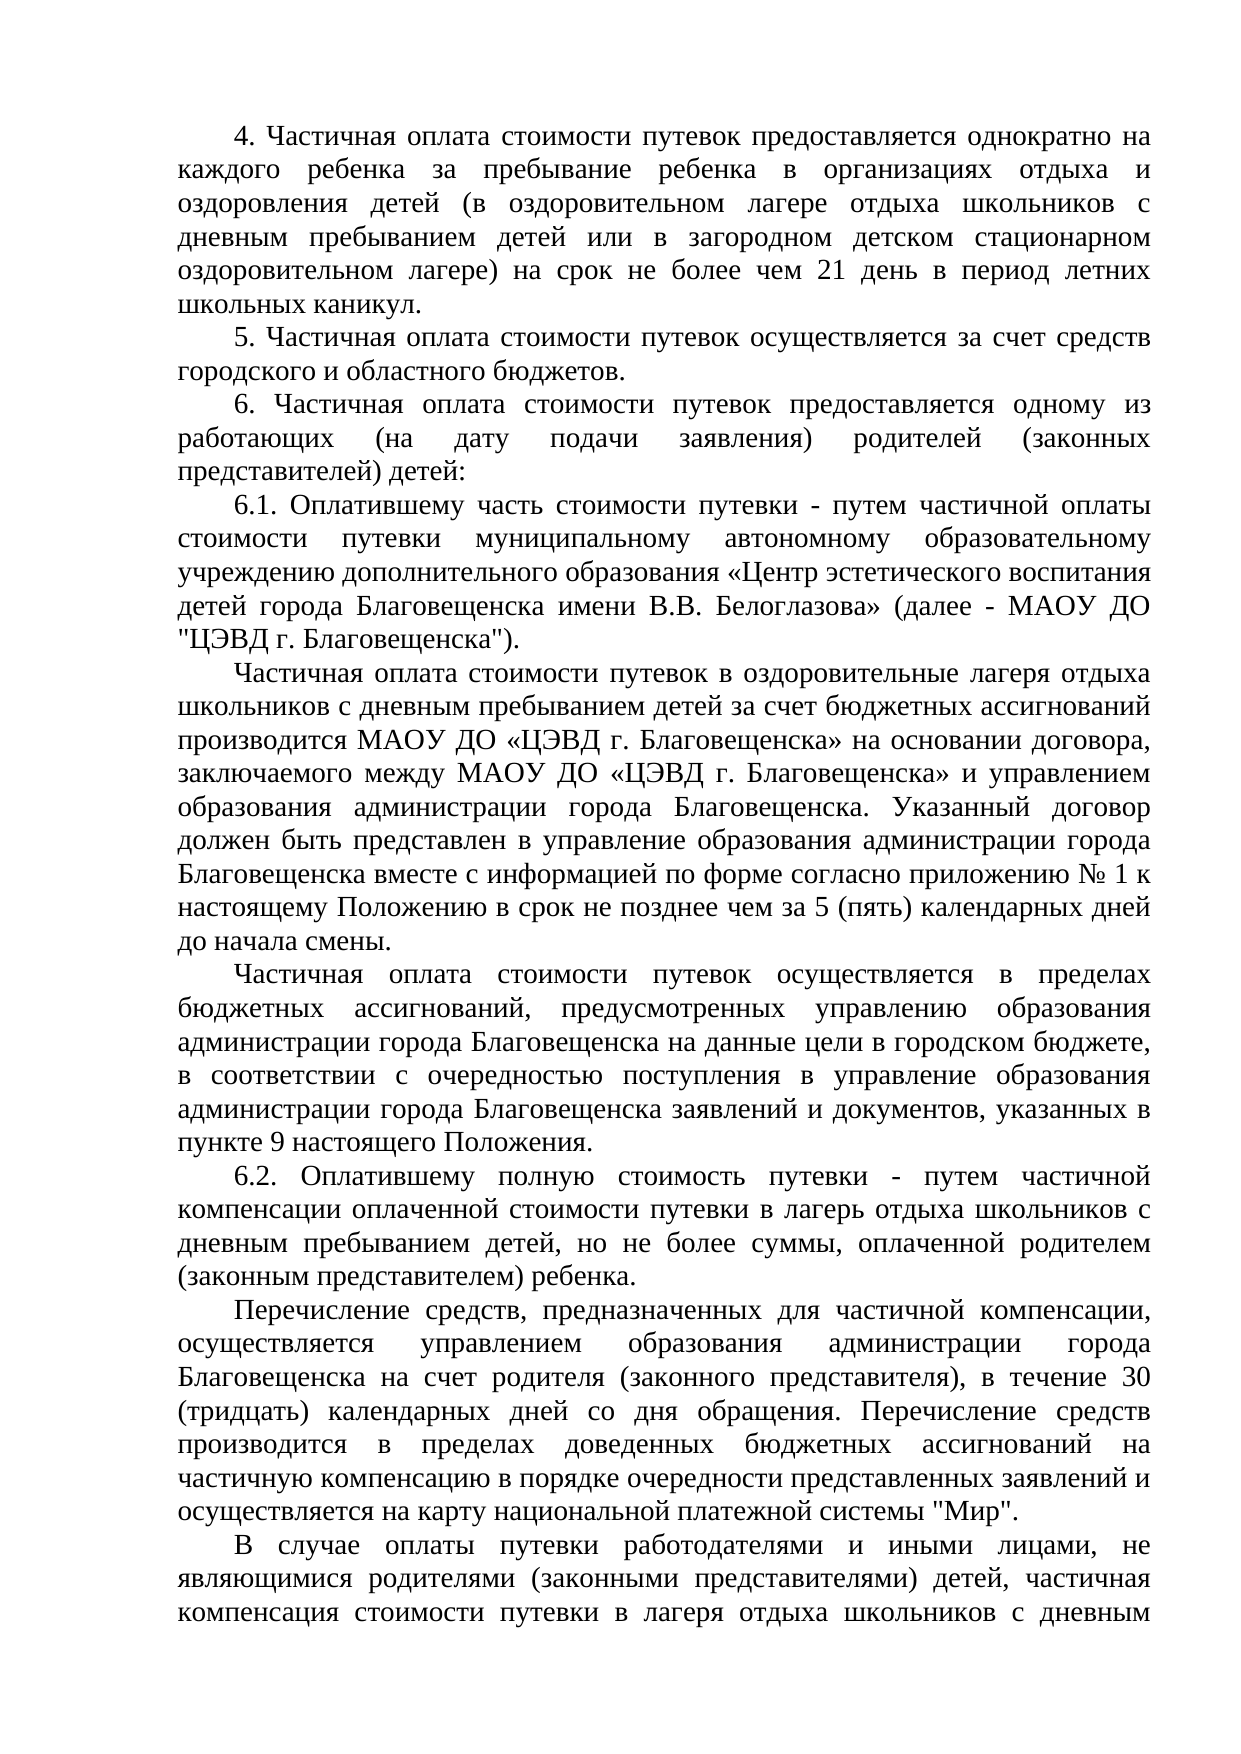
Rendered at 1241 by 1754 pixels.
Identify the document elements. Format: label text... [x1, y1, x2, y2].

text 4. Частичная оплата стоимости путевок предоставляется однократно на каждого ребенка за пребывание ребенка в организациях отдыха и оздоровления детей (в оздоровительном лагере отдыха школьников с дневным пребыванием детей или в загородном детском стационарном оздоровительном лагере) на срок не более чем 21 день в период летних школьных каникул. [177, 118, 1152, 319]
text Частичная оплата стоимости путевок осуществляется в пределах бюджетных ассигнований, предусмотренных управлению образования администрации города Благовещенска на данные цели в городском бюджете, в соответствии с очередностью поступления в управление образования администрации города Благовещенска заявлений и документов, указанных в пункте 9 настоящего Положения. [177, 957, 1152, 1158]
text 6. Частичная оплата стоимости путевок предоставляется одному из работающих (на дату подачи заявления) родителей (законных представителей) детей: [177, 386, 1152, 487]
text 6.1. Оплатившему часть стоимости путевки - путем частичной оплаты стоимости путевки муниципальному автономному образовательному учреждению дополнительного образования «Центр эстетического воспитания детей города Благовещенска имени В.В. Белоглазова» (далее - МАОУ ДО "ЦЭВД г. Благовещенска"). [177, 487, 1152, 655]
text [177, 1527, 1152, 1627]
text Частичная оплата стоимости путевок в оздоровительные лагеря отдыха школьников с дневным пребыванием детей за счет бюджетных ассигнований производится МАОУ ДО «ЦЭВД г. Благовещенска» на основании договора, заключаемого между МАОУ ДО «ЦЭВД г. Благовещенска» и управлением образования администрации города Благовещенска. Указанный договор должен быть представлен в управление образования администрации города Благовещенска вместе с информацией по форме согласно приложению № 1 к настоящему Положению в срок не позднее чем за 5 (пять) календарных дней до начала смены. [177, 655, 1152, 957]
text Перечисление средств, предназначенных для частичной компенсации, осуществляется управлением образования администрации города Благовещенска на счет родителя (законного представителя), в течение 30 (тридцать) календарных дней со дня обращения. Перечисление средств производится в пределах доведенных бюджетных ассигнований на частичную компенсацию в порядке очередности представленных заявлений и осуществляется на карту национальной платежной системы "Мир". [177, 1292, 1152, 1527]
text 5. Частичная оплата стоимости путевок осуществляется за счет средств городского и областного бюджетов. [177, 319, 1152, 386]
text 6.2. Оплатившему полную стоимость путевки - путем частичной компенсации оплаченной стоимости путевки в лагерь отдыха школьников с дневным пребыванием детей, но не более суммы, оплаченной родителем (законным представителем) ребенка. [177, 1158, 1152, 1292]
